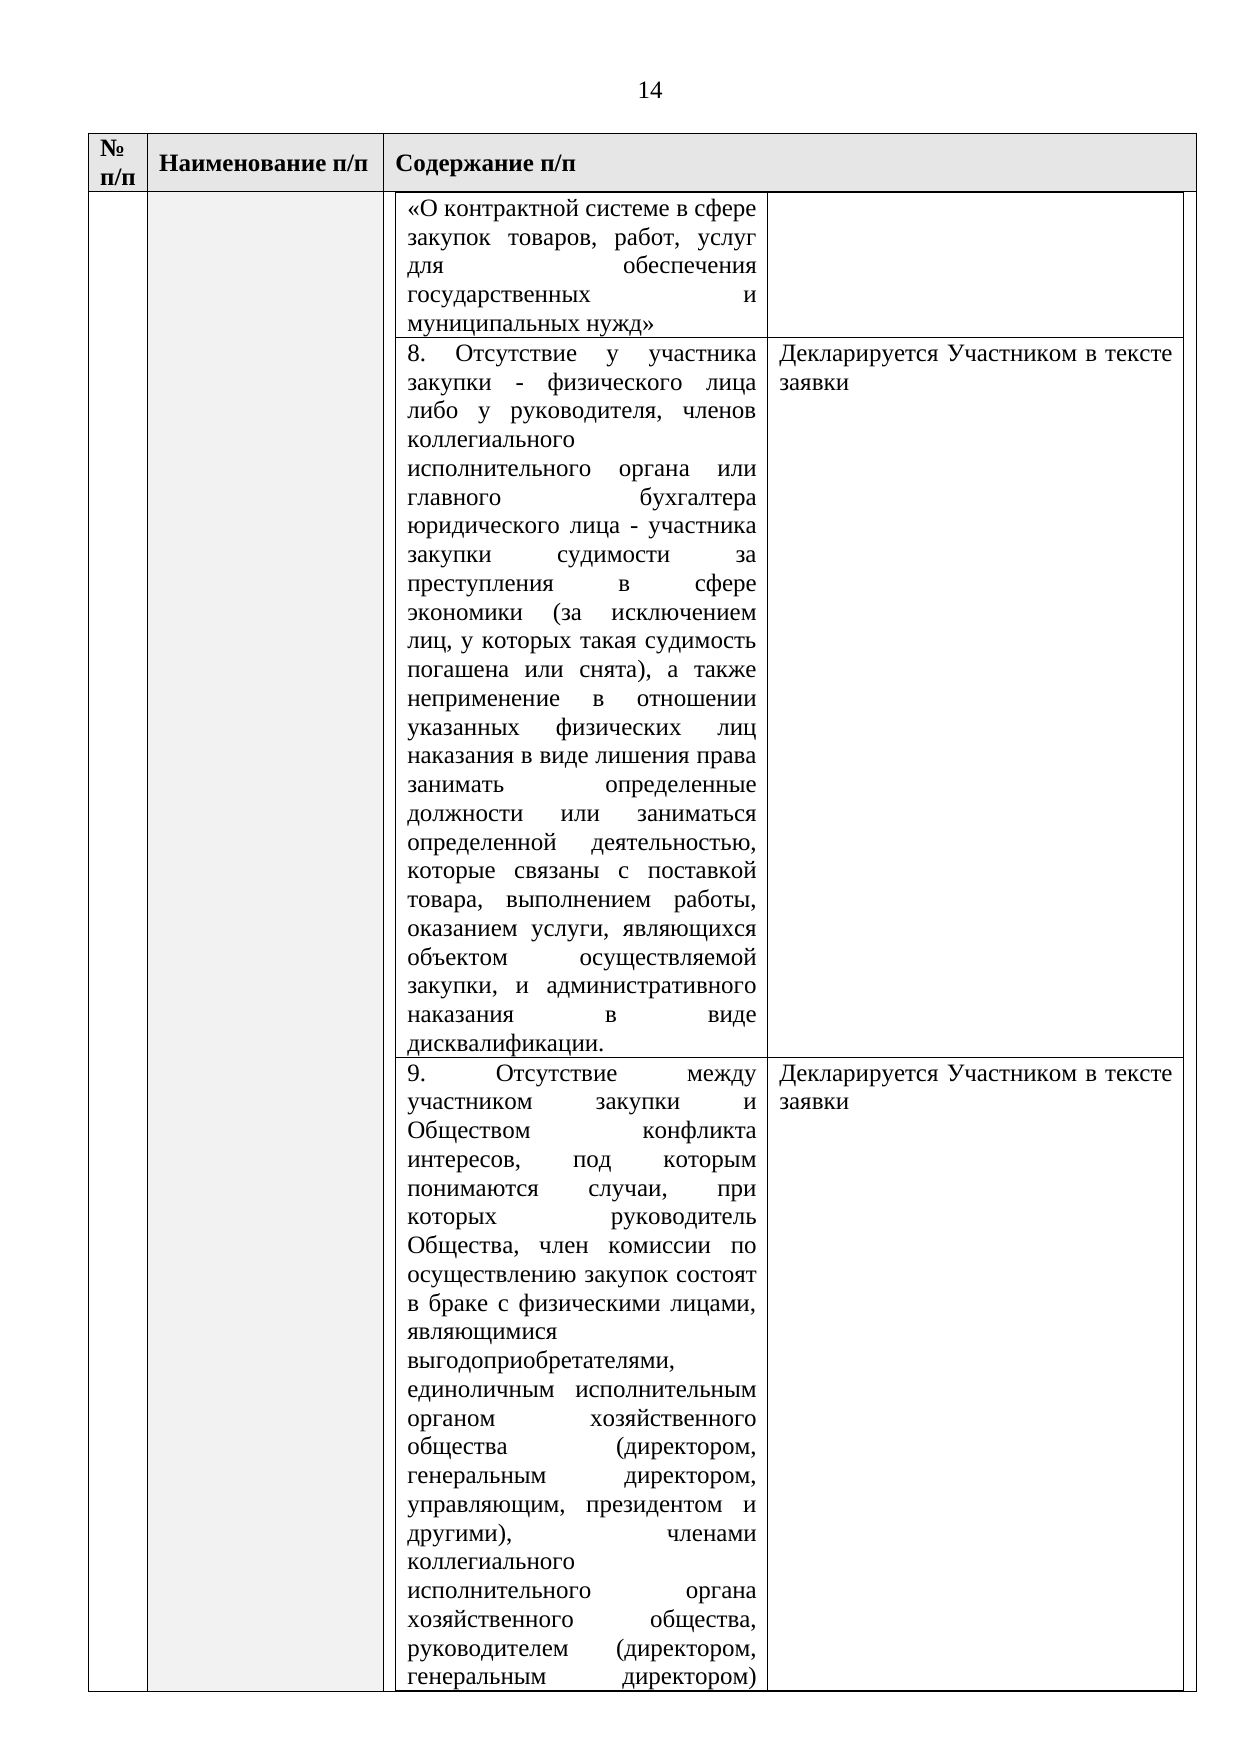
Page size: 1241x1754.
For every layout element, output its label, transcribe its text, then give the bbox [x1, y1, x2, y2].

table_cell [384, 192, 395, 1691]
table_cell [768, 193, 1183, 337]
table_cell [89, 192, 147, 1691]
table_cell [148, 192, 383, 1691]
table_header № п/п [89, 134, 147, 191]
table_header Содержание п/п [384, 134, 1196, 191]
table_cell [1184, 192, 1196, 1691]
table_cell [396, 193, 767, 337]
table_header Наименование п/п [148, 134, 383, 191]
